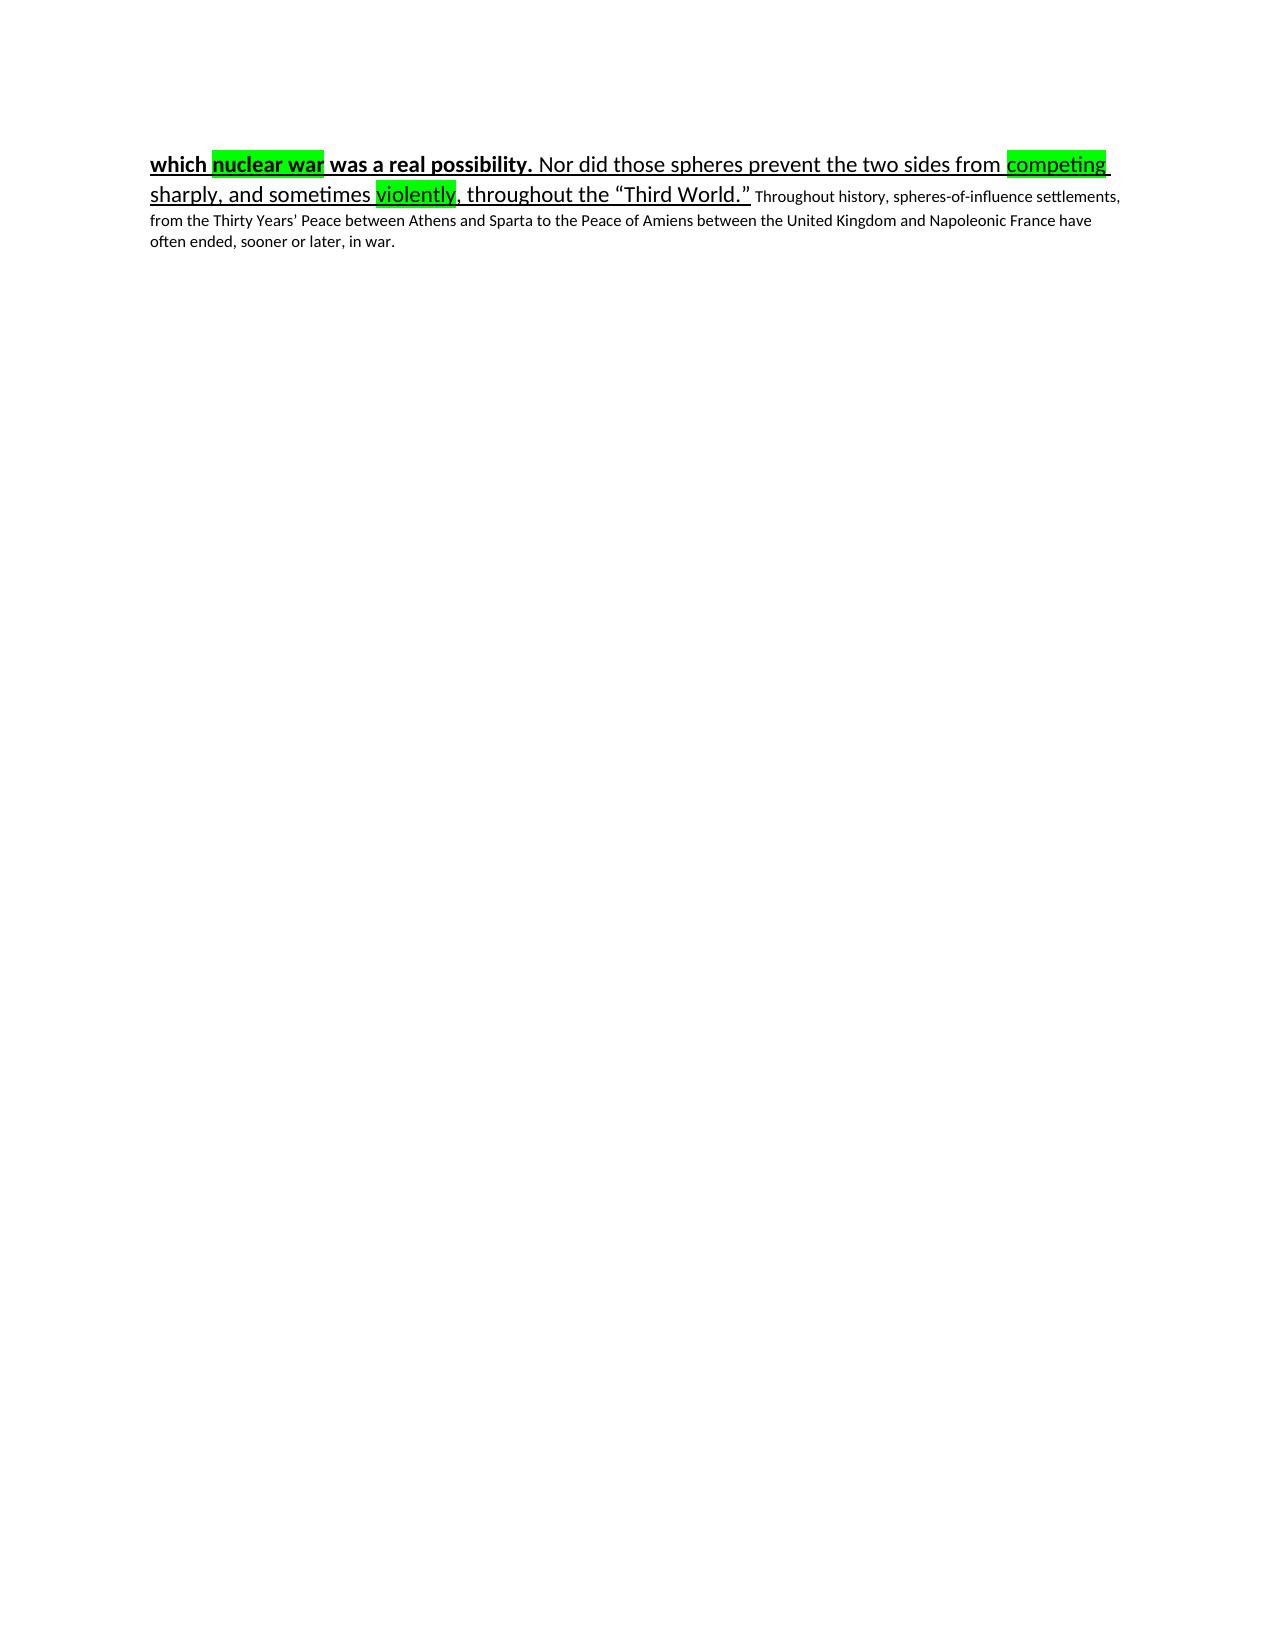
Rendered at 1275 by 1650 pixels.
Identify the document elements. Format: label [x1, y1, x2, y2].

text [150, 150, 1125, 252]
